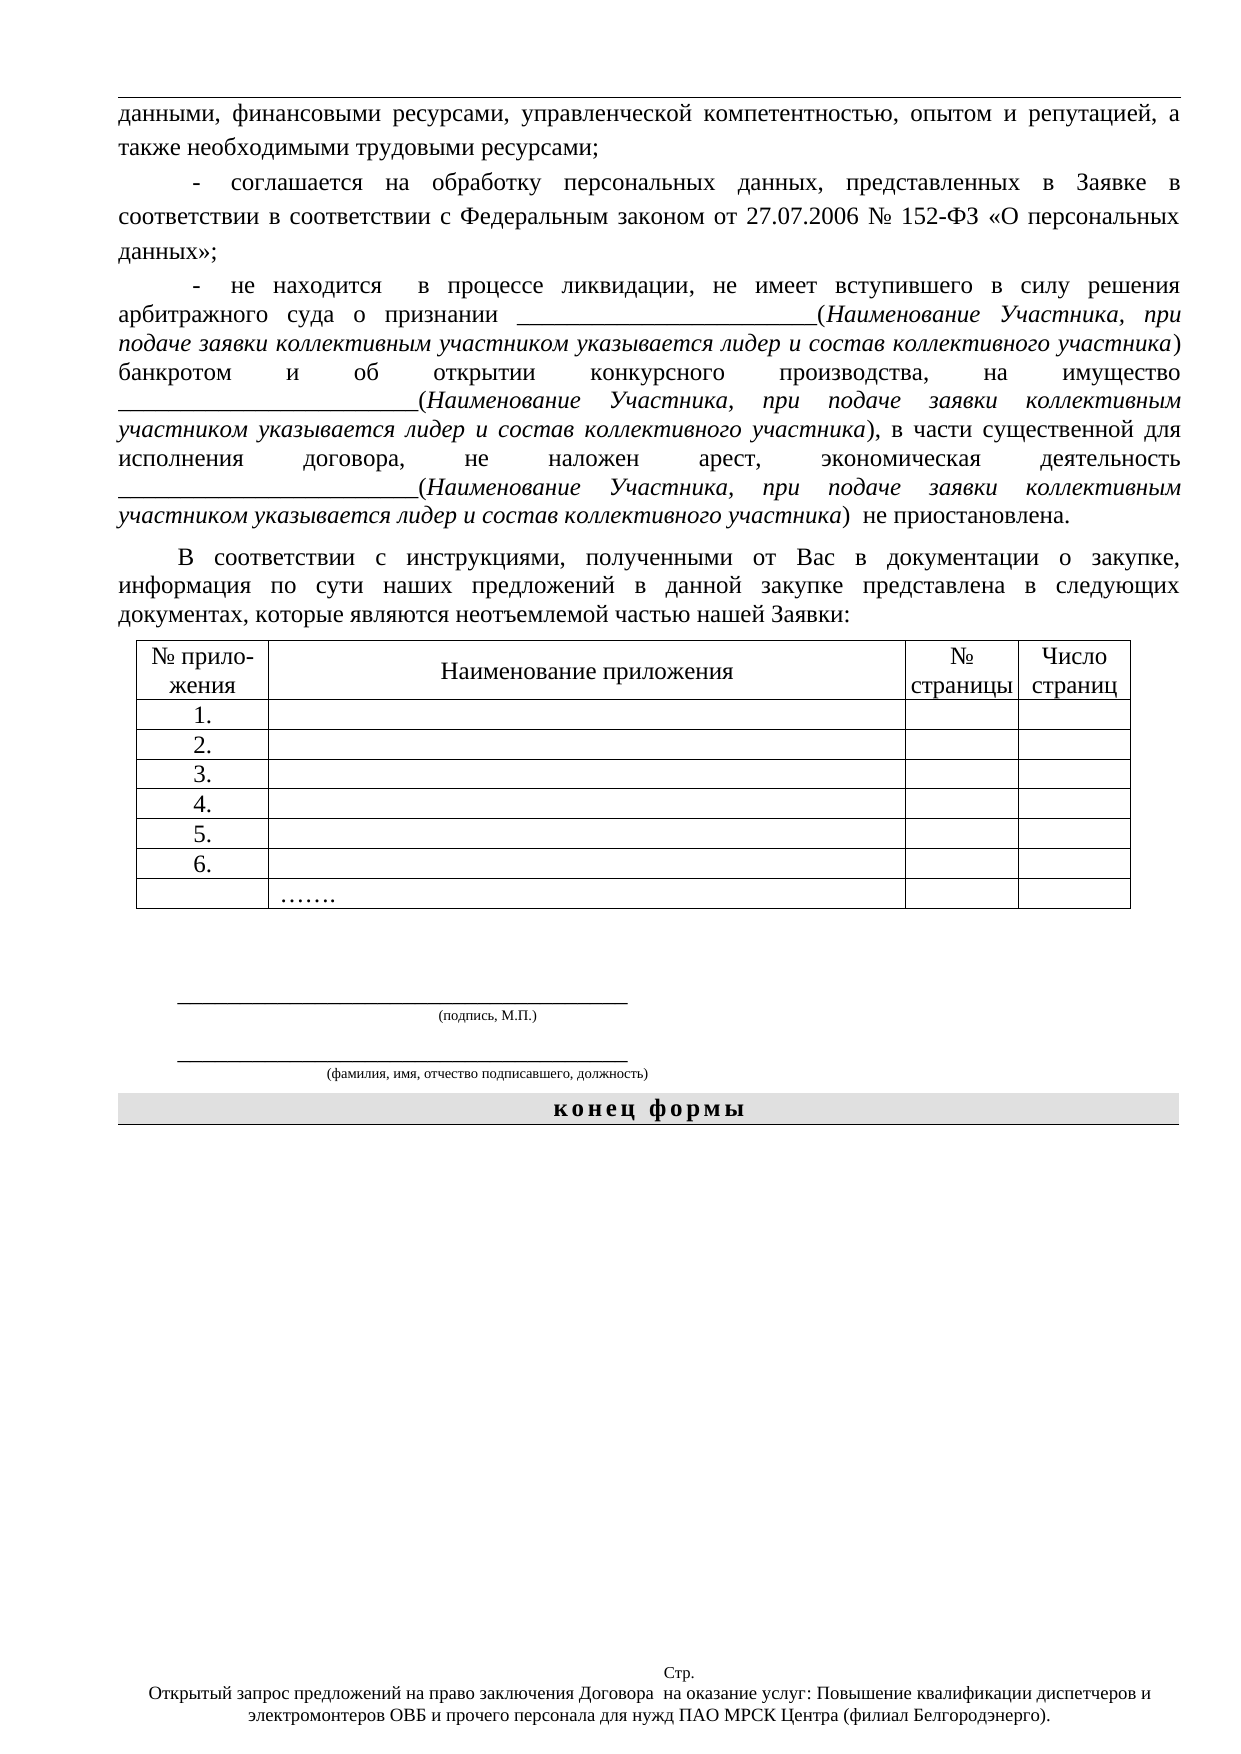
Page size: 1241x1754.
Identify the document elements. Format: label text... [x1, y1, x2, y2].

table_cell [906, 700, 1018, 729]
table_cell [906, 730, 1018, 758]
table_cell 2. [137, 730, 268, 758]
table_cell 6. [137, 849, 268, 878]
table_cell [1019, 700, 1130, 729]
table_cell [1019, 760, 1130, 788]
table_cell [269, 760, 905, 788]
list не находится в процессе ликвидации, не имеет вступившего в силу решения арбитражного суда о признании ________________________(Наименование Участника, при подаче заявки коллективным участником указывается лидер и состав коллективного участника) банкротом и об открытии конкурсного производства, на имущество ________________________(Наименование Участника, при подаче заявки коллективным участником указывается лидер и состав коллективного участника), в части существенной для исполнения договора, не наложен арест, экономическая деятельность ________________________(Наименование Участника, при подаче заявки коллективным участником указывается лидер и состав коллективного участника) не приостановлена. [118, 270, 1181, 529]
table_cell 5. [137, 819, 268, 848]
table_cell 1. [137, 700, 268, 729]
text ____________________________________ [118, 978, 1181, 1007]
table_cell [269, 789, 905, 818]
table_cell [906, 879, 1018, 907]
text (подпись, М.П.) [118, 1007, 797, 1036]
table_cell [1019, 730, 1130, 758]
table_header № страницы [906, 641, 1018, 699]
text В соответствии с инструкциями, полученными от Вас в документации о закупке, информация по сути наших предложений в данной закупке представлена в следующих документах, которые являются неотъемлемой частью нашей Заявки: [118, 542, 1181, 628]
text (фамилия, имя, отчество подписавшего, должность) [118, 1065, 797, 1093]
text ____________________________________ [118, 1036, 1181, 1065]
table_cell [906, 760, 1018, 788]
table_cell [1019, 819, 1130, 848]
table_cell [269, 819, 905, 848]
table_cell [269, 849, 905, 878]
table_cell [1019, 879, 1130, 907]
table_cell [906, 819, 1018, 848]
table_cell [269, 730, 905, 758]
table_cell [1019, 849, 1130, 878]
table_cell [906, 789, 1018, 818]
table_cell ……. [269, 879, 905, 907]
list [118, 98, 1181, 161]
table_cell [1019, 789, 1130, 818]
table_header Наименование приложения [269, 641, 905, 699]
table_header Число страниц [1019, 641, 1130, 699]
text конец формы [118, 1093, 1179, 1124]
list соглашается на обработку персональных данных, представленных в Заявке в соответствии в соответствии с Федеральным законом от 27.07.2006 № 152-ФЗ «О персональных данных»; [118, 167, 1181, 265]
table_cell [269, 700, 905, 729]
table_cell 4. [137, 789, 268, 818]
table_header № прило-жения [137, 641, 268, 699]
table_cell [906, 849, 1018, 878]
table_cell [137, 879, 268, 907]
table_cell 3. [137, 760, 268, 788]
